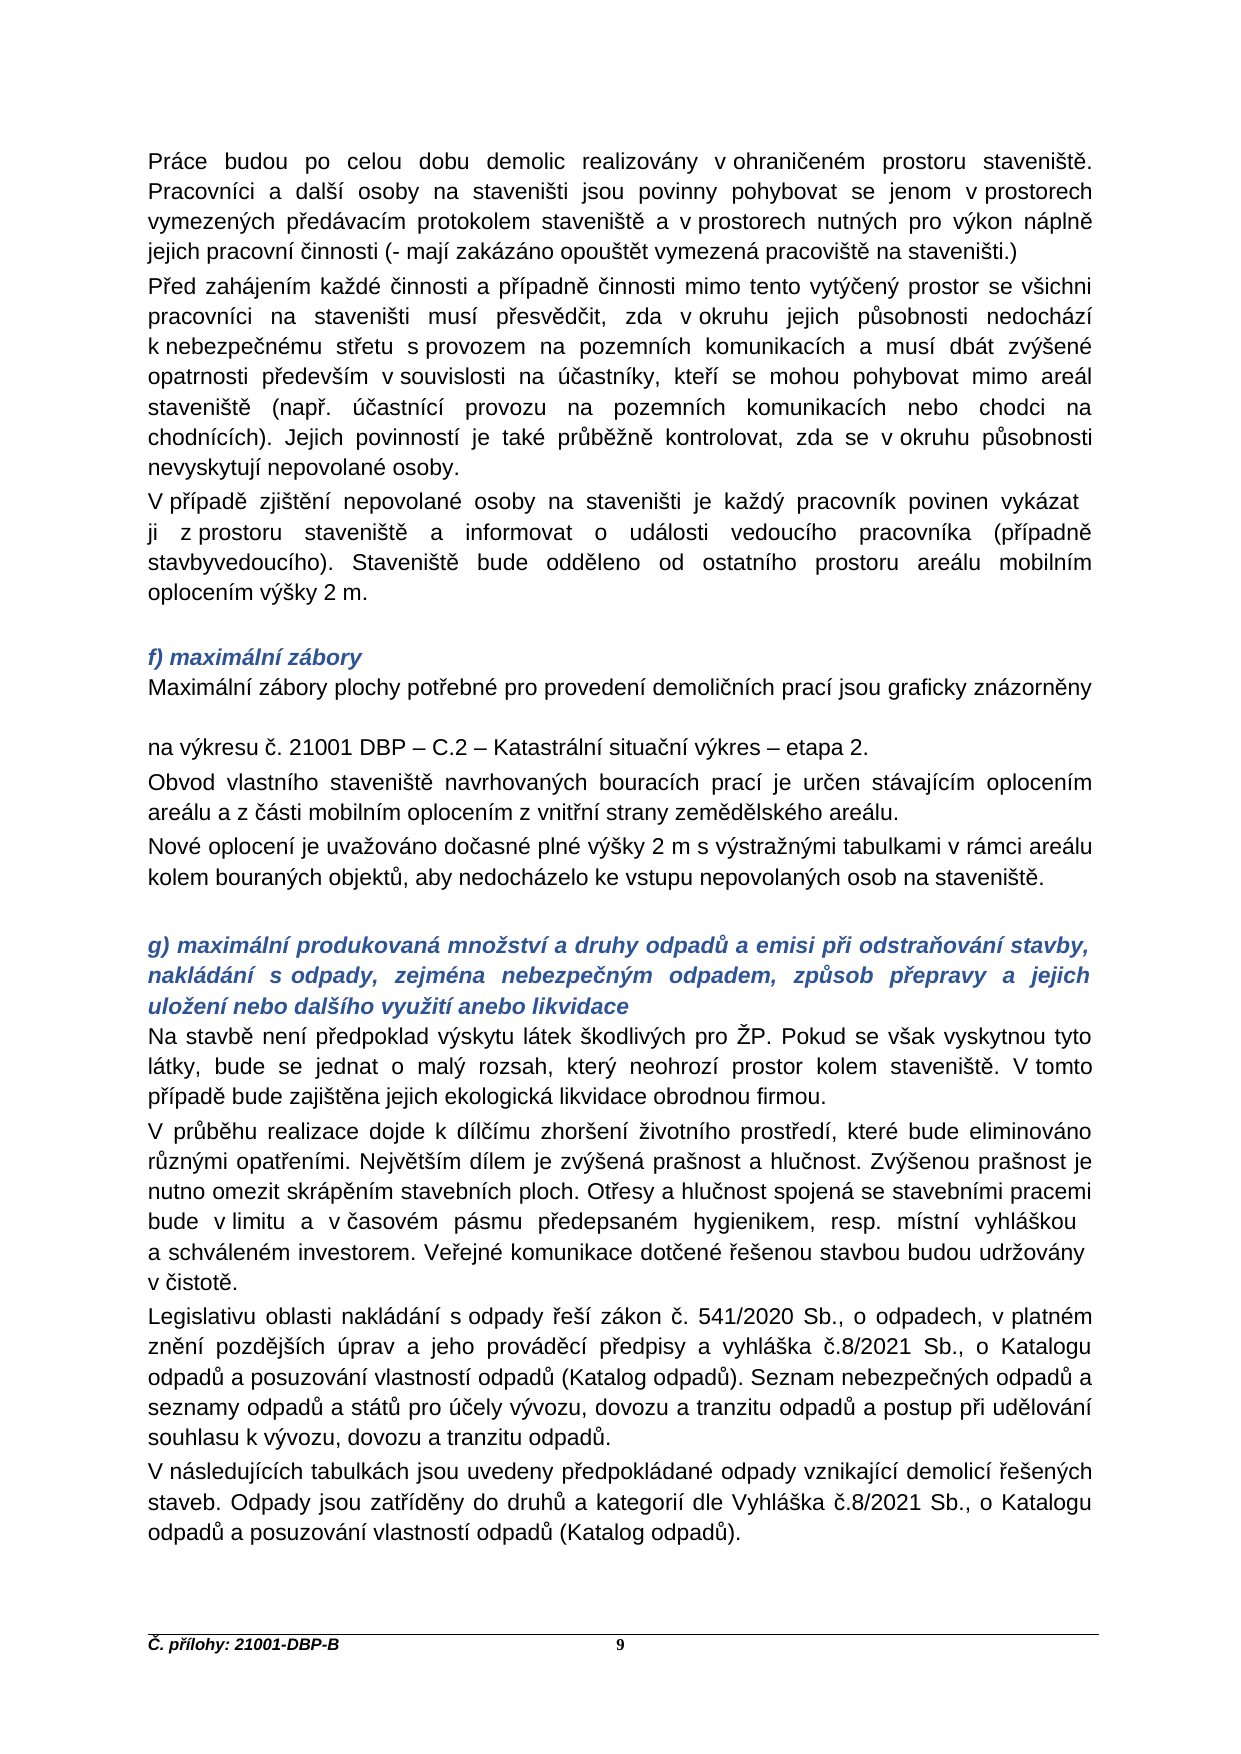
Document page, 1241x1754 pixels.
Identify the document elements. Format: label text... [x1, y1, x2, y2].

text Obvod vlastního staveniště navrhovaných bouracích prací je určen stávajícím oplocením areálu a z části mobilním oplocením z vnitřní strany zemědělského areálu. [148, 769, 1093, 825]
text Maximální zábory plochy potřebné pro provedení demoličních prací jsou graficky znázorněny na výkresu č. 21001 DBP – C.2 – Katastrální situační výkres – etapa 2. [148, 674, 1093, 761]
text Na stavbě není předpoklad výskytu látek škodlivých pro ŽP. Pokud se však vyskytnou tyto látky, bude se jednat o malý rozsah, který neohrozí prostor kolem staveniště. V tomto případě bude zajištěna jejich ekologická likvidace obrodnou firmou. [148, 1023, 1093, 1110]
subtitle f) maximální zábory [148, 644, 1093, 670]
text V následujících tabulkách jsou uvedeny předpokládané odpady vznikající demolicí řešených staveb. Odpady jsou zatříděny do druhů a kategorií dle Vyhláška č.8/2021 Sb., o Katalogu odpadů a posuzování vlastností odpadů (Katalog odpadů). [148, 1458, 1093, 1545]
text Legislativu oblasti nakládání s odpady řeší zákon č. 541/2020 Sb., o odpadech, v platném znění pozdějších úprav a jeho prováděcí předpisy a vyhláška č.8/2021 Sb., o Katalogu odpadů a posuzování vlastností odpadů (Katalog odpadů). Seznam nebezpečných odpadů a seznamy odpadů a států pro účely vývozu, dovozu a tranzitu odpadů a postup při udělování souhlasu k vývozu, dovozu a tranzitu odpadů. [148, 1303, 1093, 1450]
text Nové oplocení je uvažováno dočasné plné výšky 2 m s výstražnými tabulkami v rámci areálu kolem bouraných objektů, aby nedocházelo ke vstupu nepovolaných osob na staveniště. [148, 833, 1093, 890]
text V průběhu realizace dojde k dílčímu zhoršení životního prostředí, které bude eliminováno různými opatřeními. Největším dílem je zvýšená prašnost a hlučnost. Zvýšenou prašnost je nutno omezit skrápěním stavebních ploch. Otřesy a hlučnost spojená se stavebními pracemi bude v limitu a v časovém pásmu předepsaném hygienikem, resp. místní vyhláškou a schváleném investorem. Veřejné komunikace dotčené řešenou stavbou budou udržovány v čistotě. [148, 1118, 1093, 1295]
text Práce budou po celou dobu demolic realizovány v ohraničeném prostoru staveniště. Pracovníci a další osoby na staveništi jsou povinny pohybovat se jenom v prostorech vymezených předávacím protokolem staveniště a v prostorech nutných pro výkon náplně jejich pracovní činnosti (- mají zakázáno opouštět vymezená pracoviště na staveništi.) [148, 148, 1093, 264]
text Před zahájením každé činnosti a případně činnosti mimo tento vytýčený prostor se všichni pracovníci na staveništi musí přesvědčit, zda v okruhu jejich působnosti nedochází k nebezpečnému střetu s provozem na pozemních komunikacích a musí dbát zvýšené opatrnosti především v souvislosti na účastníky, kteří se mohou pohybovat mimo areál staveniště (např. účastnící provozu na pozemních komunikacích nebo chodci na chodnících). Jejich povinností je také průběžně kontrolovat, zda se v okruhu působnosti nevyskytují nepovolané osoby. [148, 273, 1093, 480]
subtitle g) maximální produkovaná množství a druhy odpadů a emisi při odstraňování stavby, nakládání s odpady, zejména nebezpečným odpadem, způsob přepravy a jejich uložení nebo dalšího využití anebo likvidace [148, 932, 1093, 1019]
text V případě zjištění nepovolané osoby na staveništi je každý pracovník povinen vykázat ji z prostoru staveniště a informovat o události vedoucího pracovníka (případně stavbyvedoucího). Staveniště bude odděleno od ostatního prostoru areálu mobilním oplocením výšky 2 m. [148, 488, 1093, 605]
